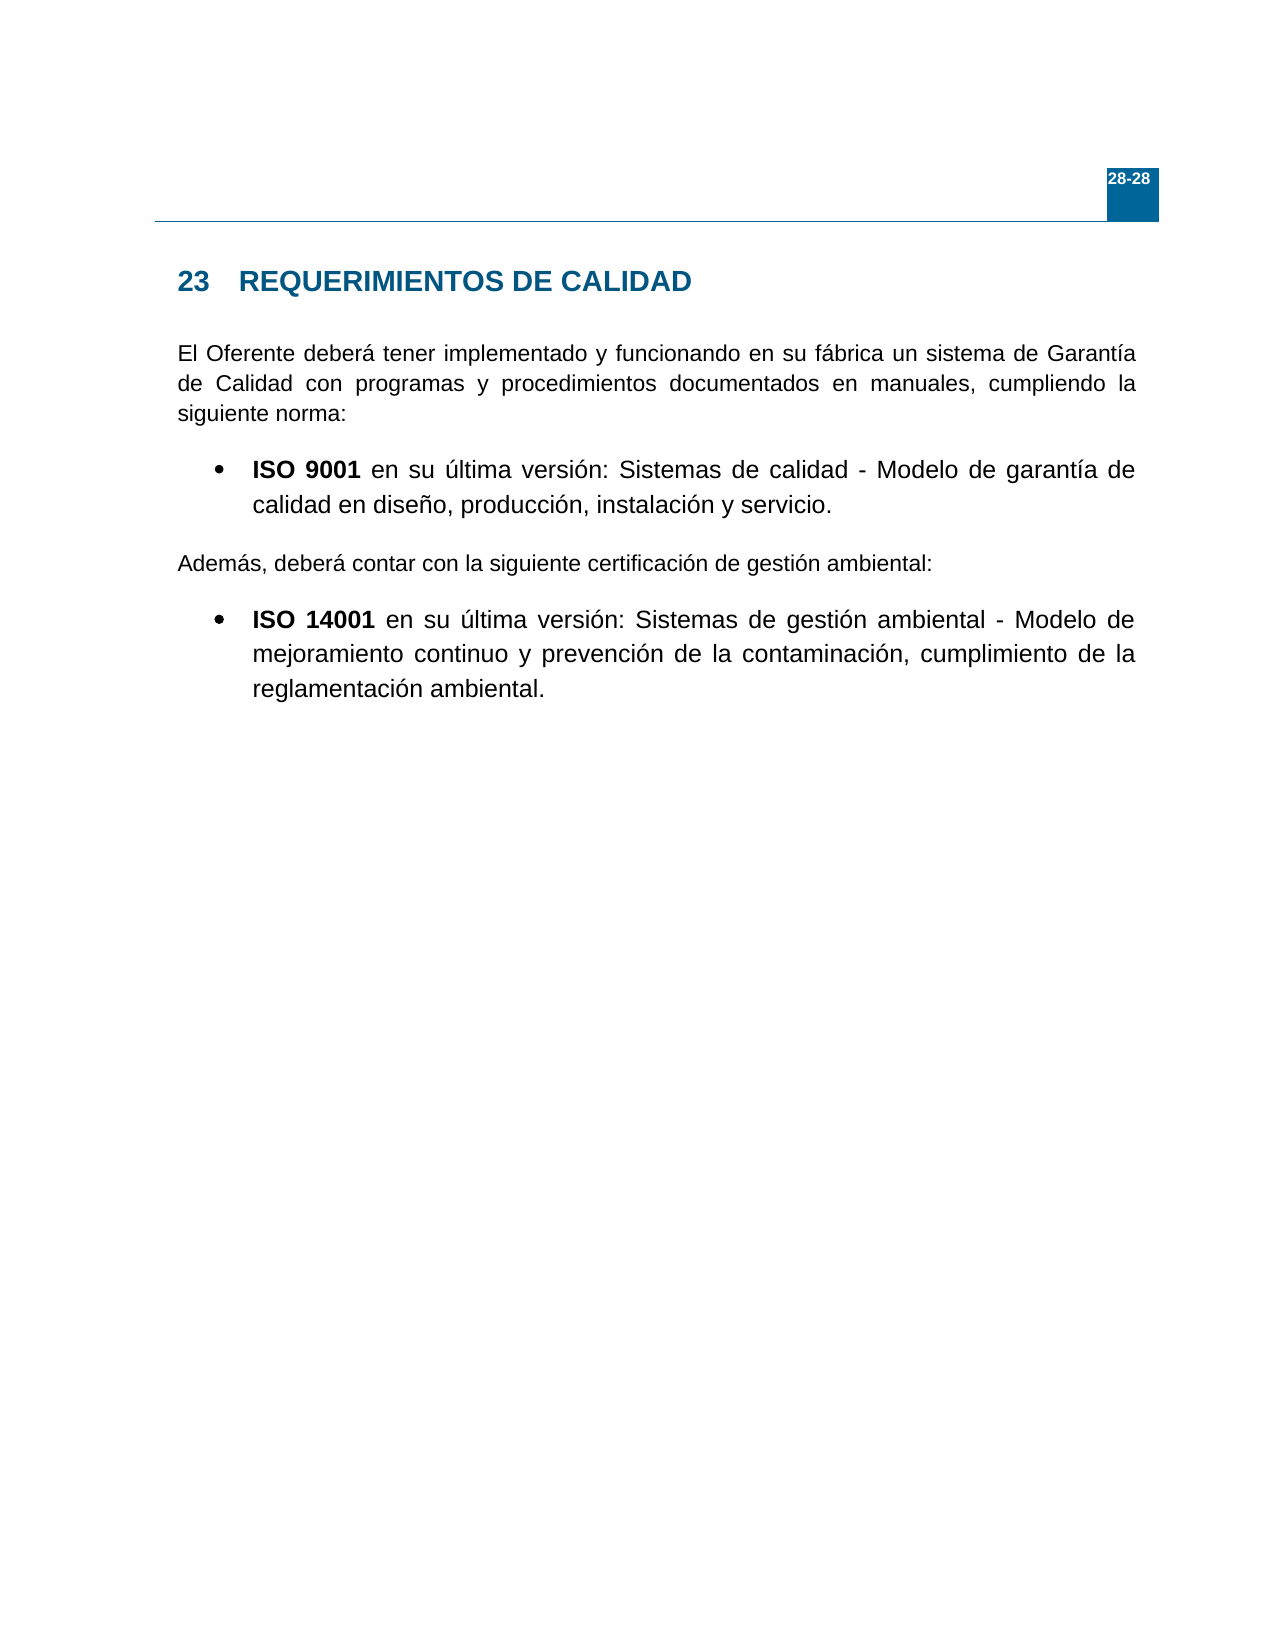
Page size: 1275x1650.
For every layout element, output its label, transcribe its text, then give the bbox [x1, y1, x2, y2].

list ISO 9001 en su última versión: Sistemas de calidad - Modelo de garantía de calidad en diseño, producción, instalación y servicio. [215, 455, 1137, 519]
list ISO 14001 en su última versión: Sistemas de gestión ambiental - Modelo de mejoramiento continuo y prevención de la contaminación, cumplimiento de la reglamentación ambiental. [215, 605, 1137, 702]
title REQUERIMIENTOS DE CALIDAD [177, 264, 1137, 298]
text Además, deberá contar con la siguiente certificación de gestión ambiental: [177, 549, 1137, 576]
text El Oferente deberá tener implementado y funcionando en su fábrica un sistema de Garantía de Calidad con programas y procedimientos documentados en manuales, cumpliendo la siguiente norma: [177, 340, 1137, 427]
